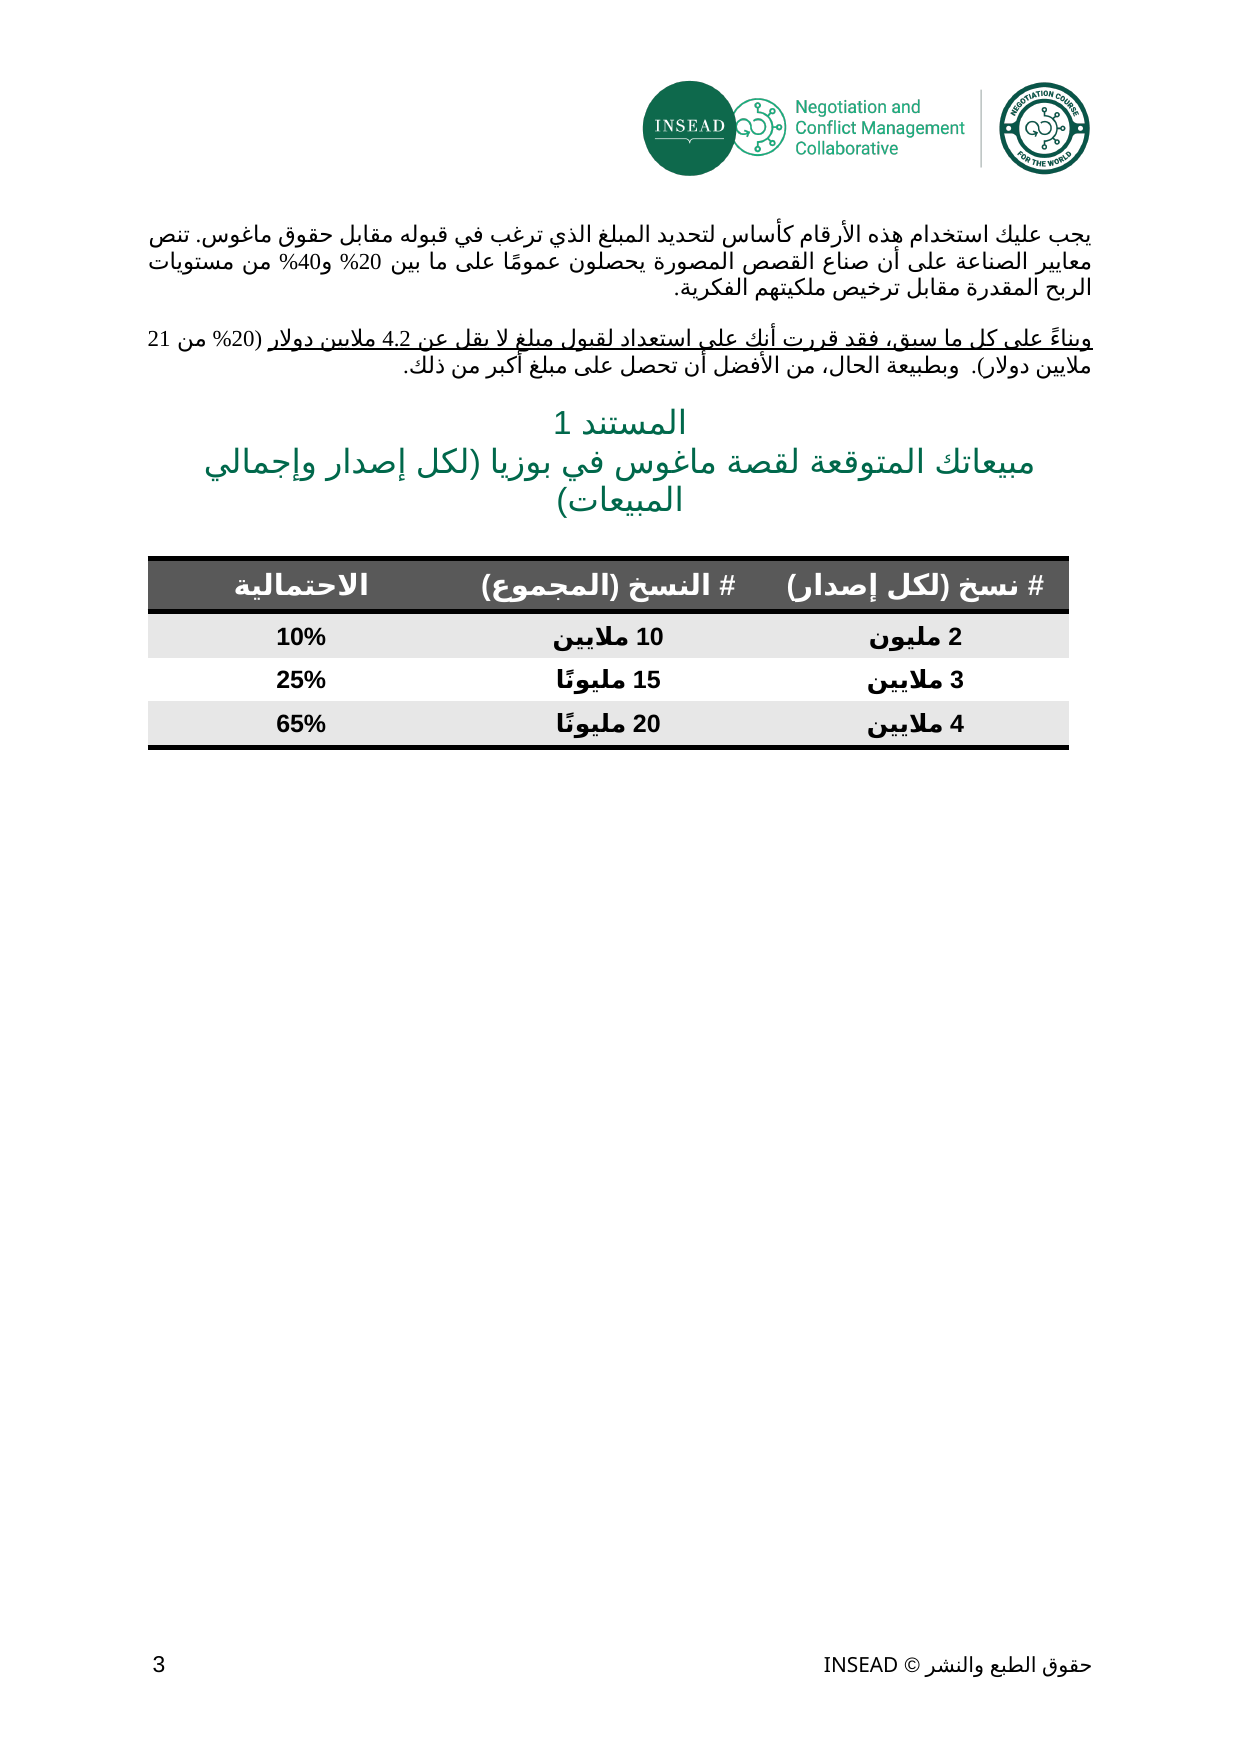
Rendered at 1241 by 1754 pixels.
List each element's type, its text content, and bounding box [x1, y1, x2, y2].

table_cell 10% [148, 614, 455, 658]
table_header # النسخ (المجموع) [455, 561, 762, 609]
table_cell 20 مليونًا [455, 701, 762, 745]
table_header # نسخ (لكل إصدار) [762, 561, 1069, 609]
text يجب عليك استخدام هذه الأرقام كأساس لتحديد المبلغ الذي ترغب في قبوله مقابل حقوق ماغوس. تنص معايير الصناعة على أن صناع القصص المصورة يحصلون عمومًا على ما بين 20% و40% من مستويات الربح المقدرة مقابل ترخيص ملكيتهم الفكرية. [148, 221, 1092, 301]
table_cell 4 ملايين [762, 701, 1069, 745]
table_header الاحتمالية [148, 561, 455, 609]
table_cell 15 مليونًا [455, 658, 762, 701]
text المستند 1 [148, 403, 1092, 442]
table_cell 25% [148, 658, 455, 701]
table_cell 3 ملايين [762, 658, 1069, 701]
table_cell 10 ملايين [455, 614, 762, 658]
picture [639, 75, 1093, 182]
text وبناءً على كل ما سبق، فقد قررت أنك على استعداد لقبول مبلغ لا يقل عن 4.2 ملايين دولار (20% من 21 ملايين دولار). وبطبيعة الحال، من الأفضل أن تحصل على مبلغ أكبر من ذلك. [148, 326, 1092, 378]
title مبيعاتك المتوقعة لقصة ماغوس في بوزيا (لكل إصدار وإجمالي المبيعات) [148, 442, 1092, 518]
table_cell 2 مليون [762, 614, 1069, 658]
table_cell 65% [148, 701, 455, 745]
